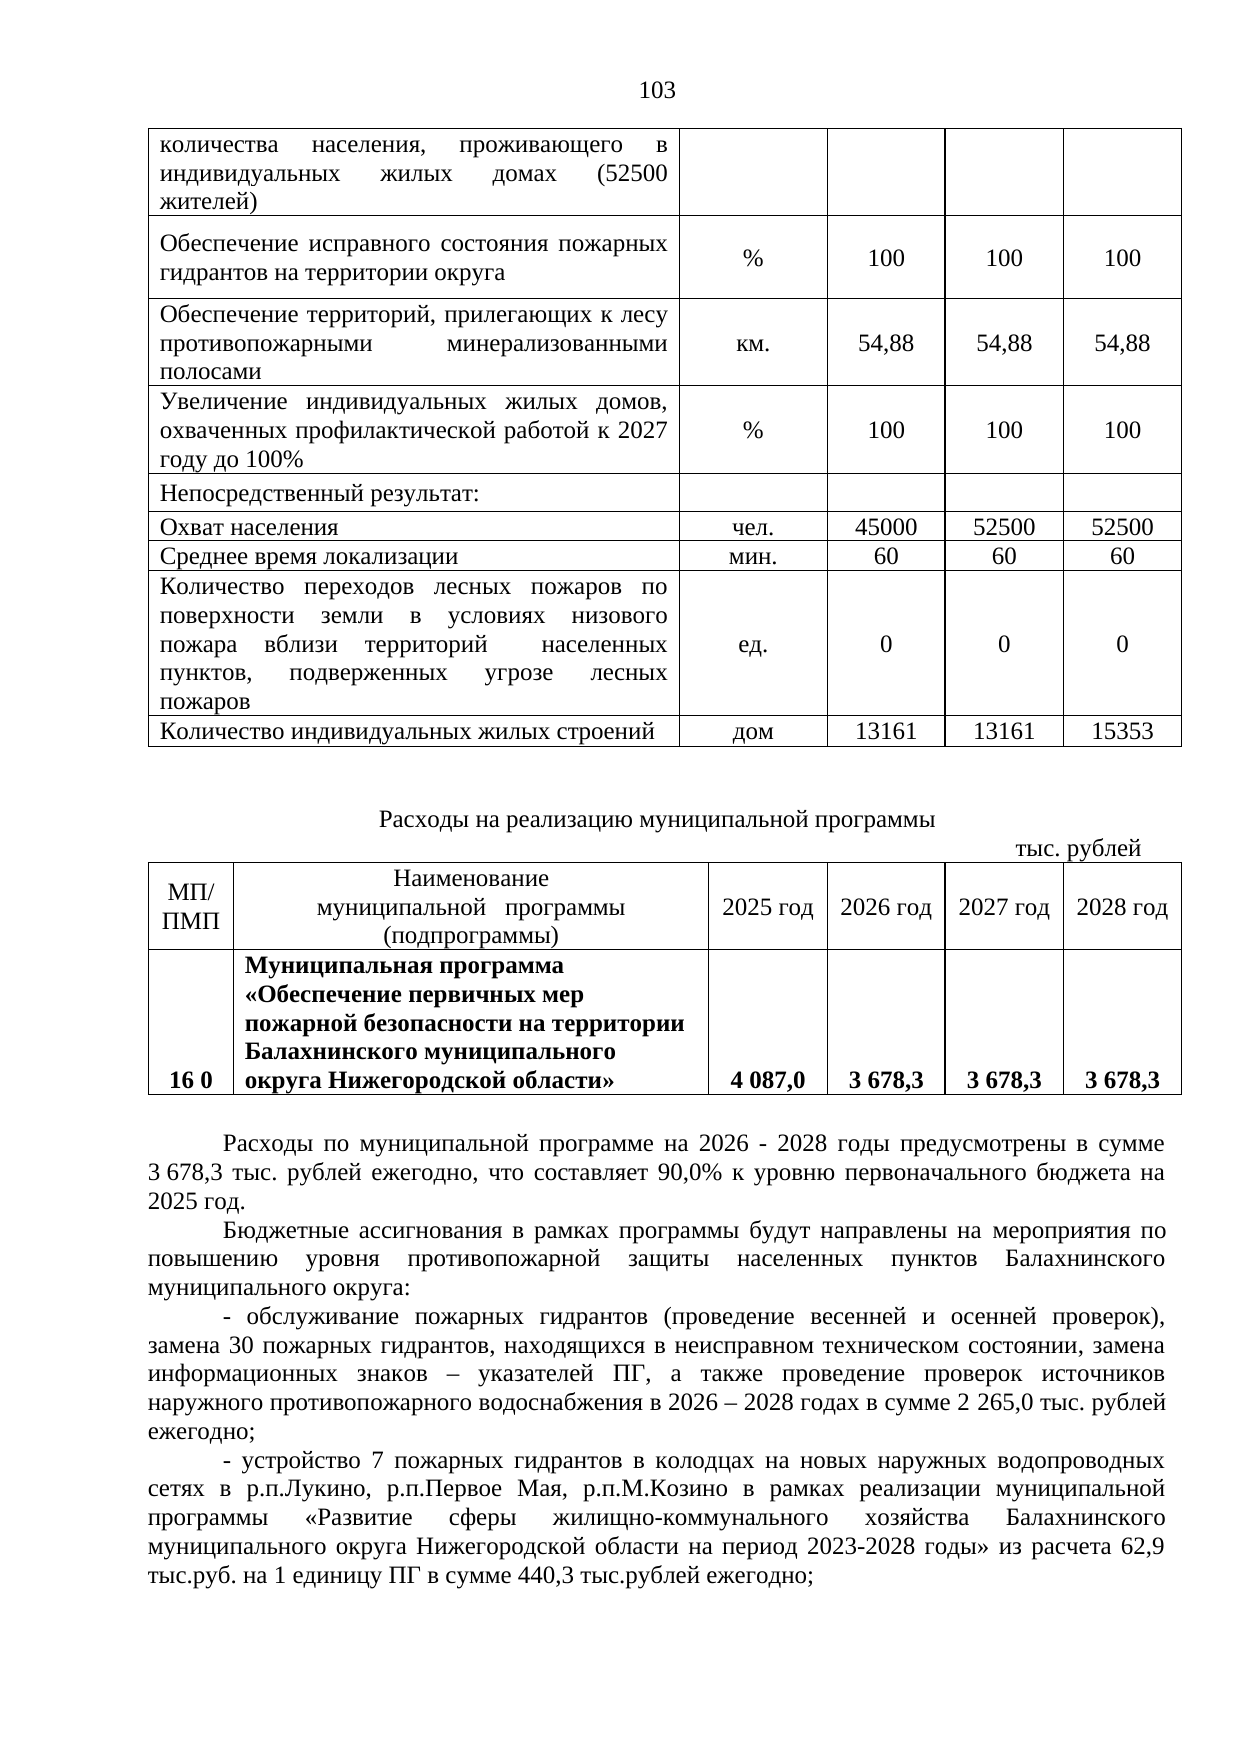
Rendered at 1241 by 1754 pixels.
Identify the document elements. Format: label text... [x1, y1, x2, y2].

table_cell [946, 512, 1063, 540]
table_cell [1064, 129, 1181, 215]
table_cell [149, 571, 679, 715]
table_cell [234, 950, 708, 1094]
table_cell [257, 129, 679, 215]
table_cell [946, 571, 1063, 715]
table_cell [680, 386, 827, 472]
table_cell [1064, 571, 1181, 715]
text тыс. рублей [148, 833, 1166, 862]
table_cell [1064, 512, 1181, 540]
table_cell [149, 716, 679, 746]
text Бюджетные ассигнования в рамках программы будут направлены на мероприятия по повышению уровня противопожарной защиты населенных пунктов Балахнинского муниципального округа: [148, 1215, 1166, 1301]
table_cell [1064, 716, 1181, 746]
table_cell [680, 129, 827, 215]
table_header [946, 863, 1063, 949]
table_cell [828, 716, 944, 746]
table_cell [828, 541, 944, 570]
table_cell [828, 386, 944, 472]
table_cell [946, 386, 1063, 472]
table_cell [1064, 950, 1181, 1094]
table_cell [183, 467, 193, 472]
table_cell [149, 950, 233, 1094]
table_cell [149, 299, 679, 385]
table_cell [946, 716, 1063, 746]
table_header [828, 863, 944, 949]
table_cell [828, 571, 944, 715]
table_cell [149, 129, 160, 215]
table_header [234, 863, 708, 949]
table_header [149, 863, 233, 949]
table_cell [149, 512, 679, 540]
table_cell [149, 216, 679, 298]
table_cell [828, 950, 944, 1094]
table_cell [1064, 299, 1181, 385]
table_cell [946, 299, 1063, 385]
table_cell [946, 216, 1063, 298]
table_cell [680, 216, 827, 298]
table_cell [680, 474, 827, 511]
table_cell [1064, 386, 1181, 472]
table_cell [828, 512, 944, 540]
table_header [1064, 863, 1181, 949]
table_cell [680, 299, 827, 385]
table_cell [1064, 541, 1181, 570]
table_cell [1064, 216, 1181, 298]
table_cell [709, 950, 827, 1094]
text - устройство 7 пожарных гидрантов в колодцах на новых наружных водопроводных сетях в р.п.Лукино, р.п.Первое Мая, р.п.М.Козино в рамках реализации муниципальной программы «Развитие сферы жилищно-коммунального хозяйства Балахнинского муниципального округа Нижегородской области на период 2023-2028 годы» из расчета 62,9 тыс.руб. на 1 единицу ПГ в сумме 440,3 тыс.рублей ежегодно; [148, 1445, 1166, 1588]
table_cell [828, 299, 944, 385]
text - обслуживание пожарных гидрантов (проведение весенней и осенней проверок), замена 30 пожарных гидрантов, находящихся в неисправном техническом состоянии, замена информационных знаков – указателей ПГ, а также проведение проверок источников наружного противопожарного водоснабжения в 2026 – 2028 годах в сумме 2 265,0 тыс. рублей ежегодно; [148, 1301, 1166, 1445]
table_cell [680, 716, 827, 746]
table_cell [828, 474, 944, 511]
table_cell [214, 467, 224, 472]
text Расходы на реализацию муниципальной программы [148, 804, 1166, 833]
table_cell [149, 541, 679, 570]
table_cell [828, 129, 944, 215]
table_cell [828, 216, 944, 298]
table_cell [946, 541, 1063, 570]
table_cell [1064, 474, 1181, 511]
text Расходы по муниципальной программе на 2026 - 2028 годы предусмотрены в сумме 3 678,3 тыс. рублей ежегодно, что составляет 90,0% к уровню первоначального бюджета на 2025 год. [148, 1128, 1166, 1215]
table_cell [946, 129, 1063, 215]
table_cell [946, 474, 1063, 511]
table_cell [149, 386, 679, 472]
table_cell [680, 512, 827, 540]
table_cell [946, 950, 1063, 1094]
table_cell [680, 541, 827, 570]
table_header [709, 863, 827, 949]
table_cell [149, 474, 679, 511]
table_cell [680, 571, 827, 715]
